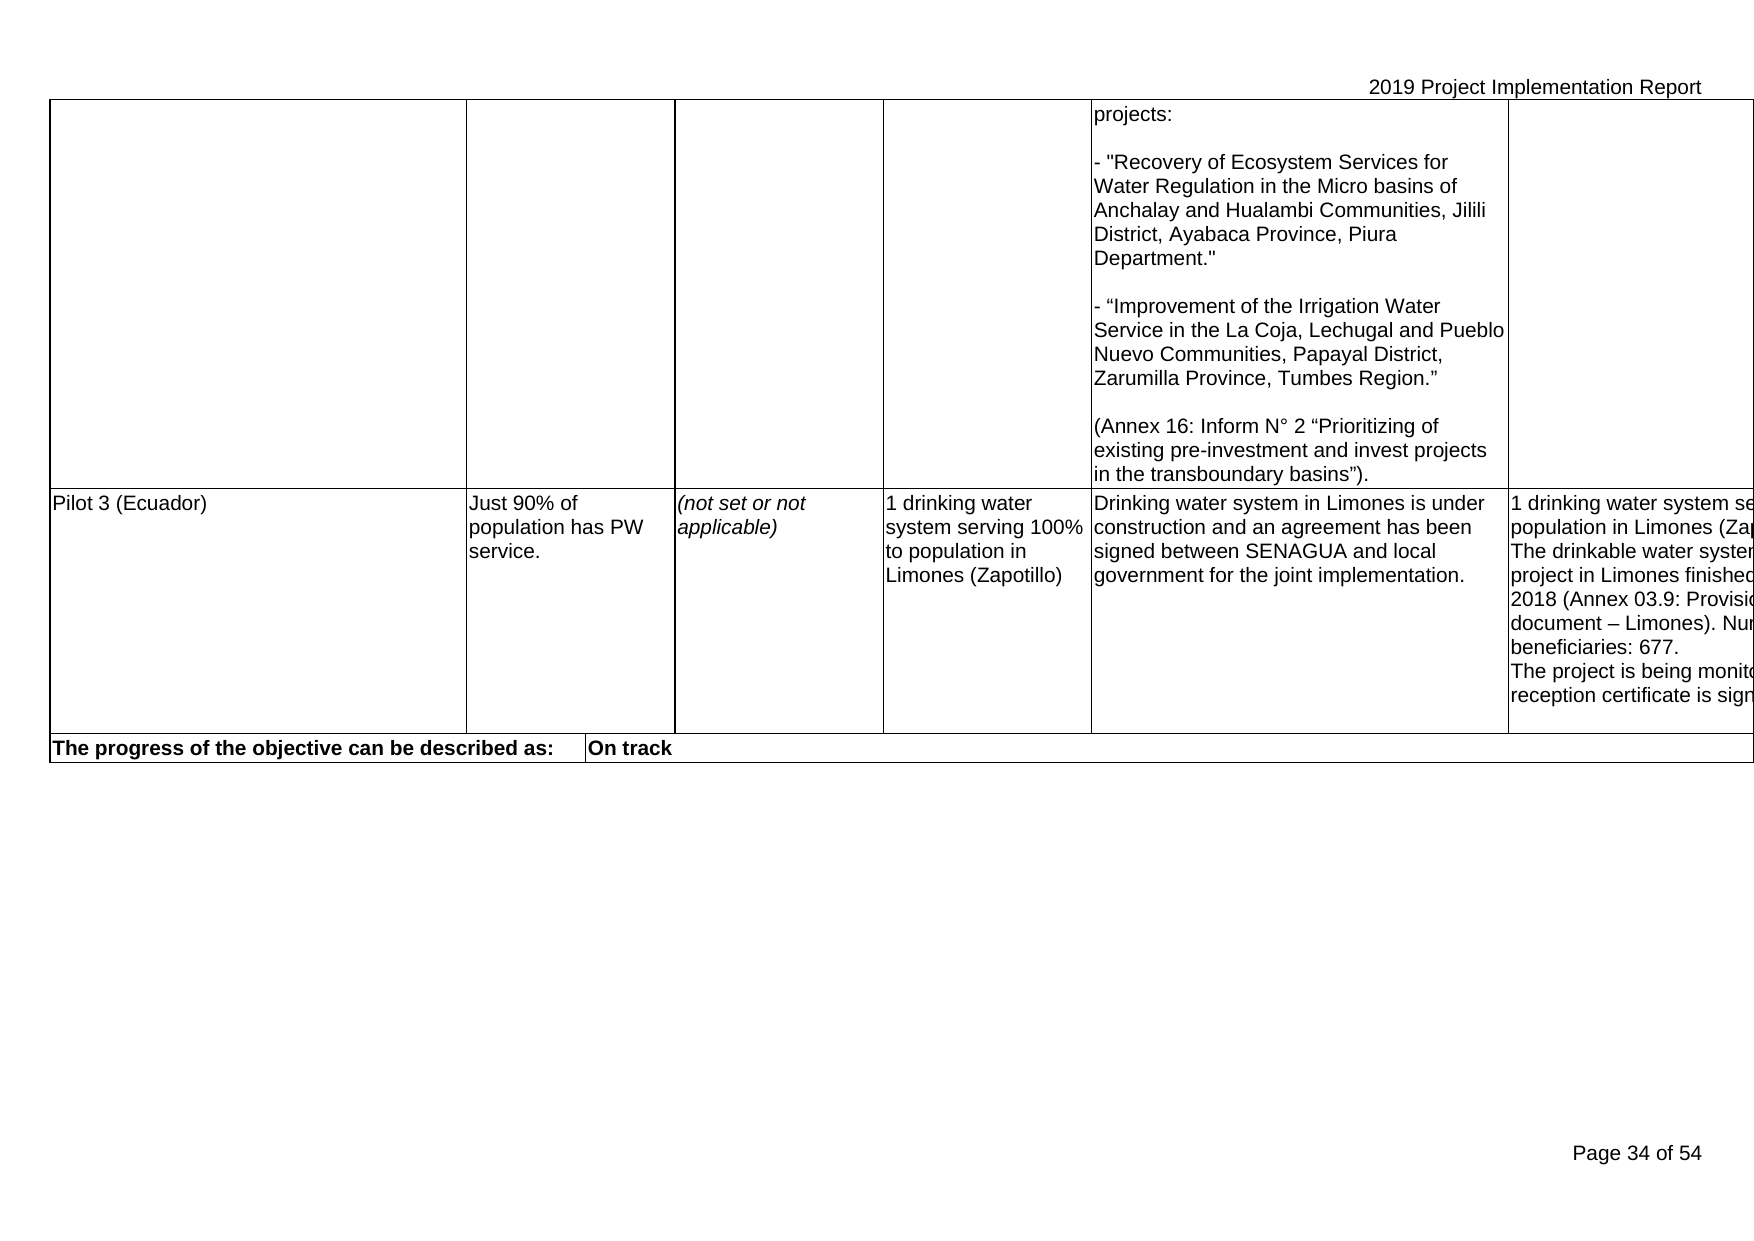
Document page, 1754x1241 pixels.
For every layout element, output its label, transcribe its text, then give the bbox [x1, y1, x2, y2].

table_cell (not set or not applicable) [676, 489, 883, 733]
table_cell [1509, 100, 1753, 488]
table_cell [884, 100, 1091, 488]
table_cell 1 drinking water system serving 100% to population in Limones (Zapotillo) The drinkable water system construction project in Limones finished in November 2018 (Annex 03.9: Provisional acceptance document – Limones). Number of beneficiaries: 677. The project is being monitored until the final reception certificate is signed. [1509, 489, 1753, 733]
table_cell Pilot 3 (Ecuador) [51, 489, 466, 733]
table_cell Just 90% of population has PW service. [467, 489, 674, 733]
table_cell 1 drinking water system serving 100% to population in Limones (Zapotillo) [884, 489, 1091, 733]
table_cell The progress of the objective can be described as: [51, 734, 585, 762]
table_cell Drinking water system in Limones is under construction and an agreement has been signed between SENAGUA and local government for the joint implementation. [1092, 489, 1508, 733]
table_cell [676, 100, 883, 488]
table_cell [51, 100, 466, 488]
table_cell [1092, 100, 1508, 488]
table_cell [467, 100, 674, 488]
table_cell On track [586, 734, 1753, 762]
